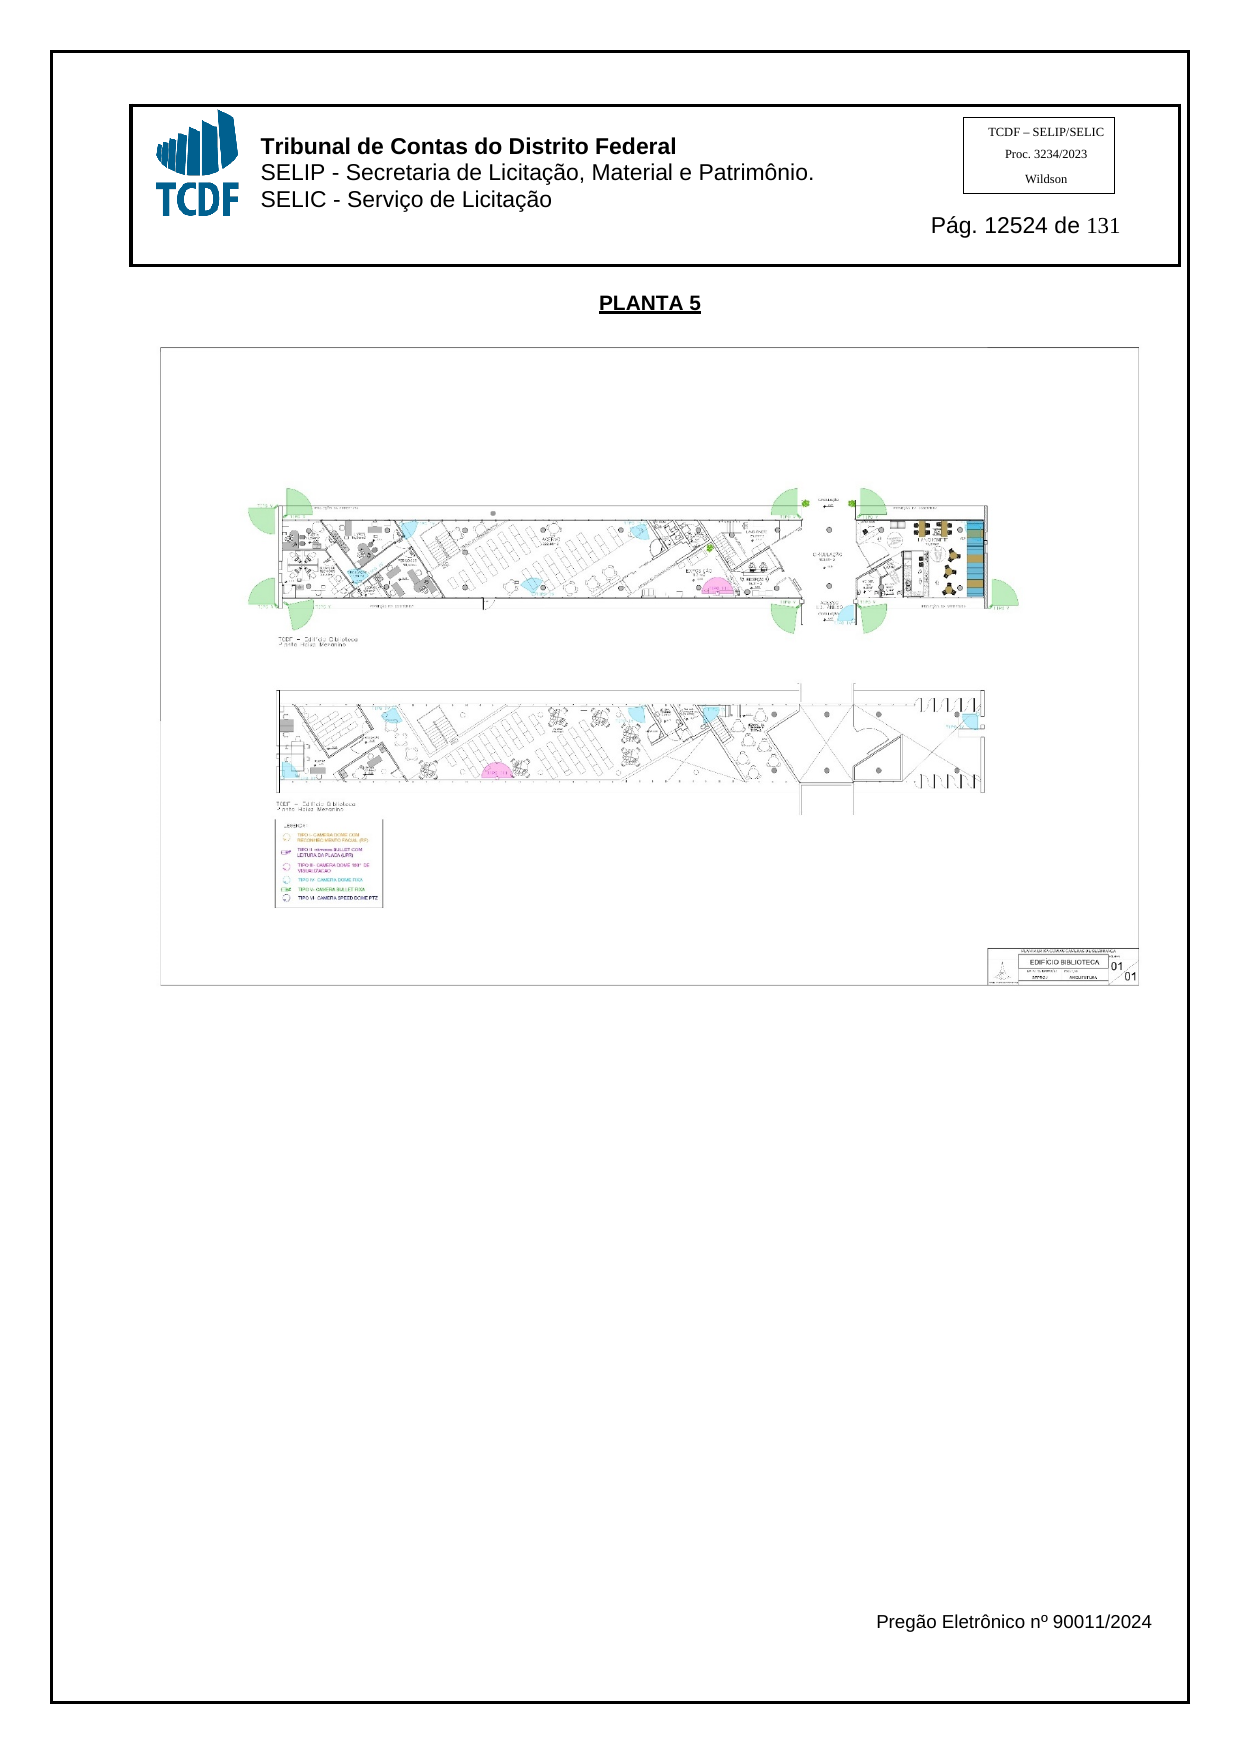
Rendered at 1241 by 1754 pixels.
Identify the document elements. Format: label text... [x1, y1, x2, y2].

picture [152, 314, 1147, 1018]
picture [142, 107, 253, 218]
text PLANTA 5 [148, 291, 1152, 314]
